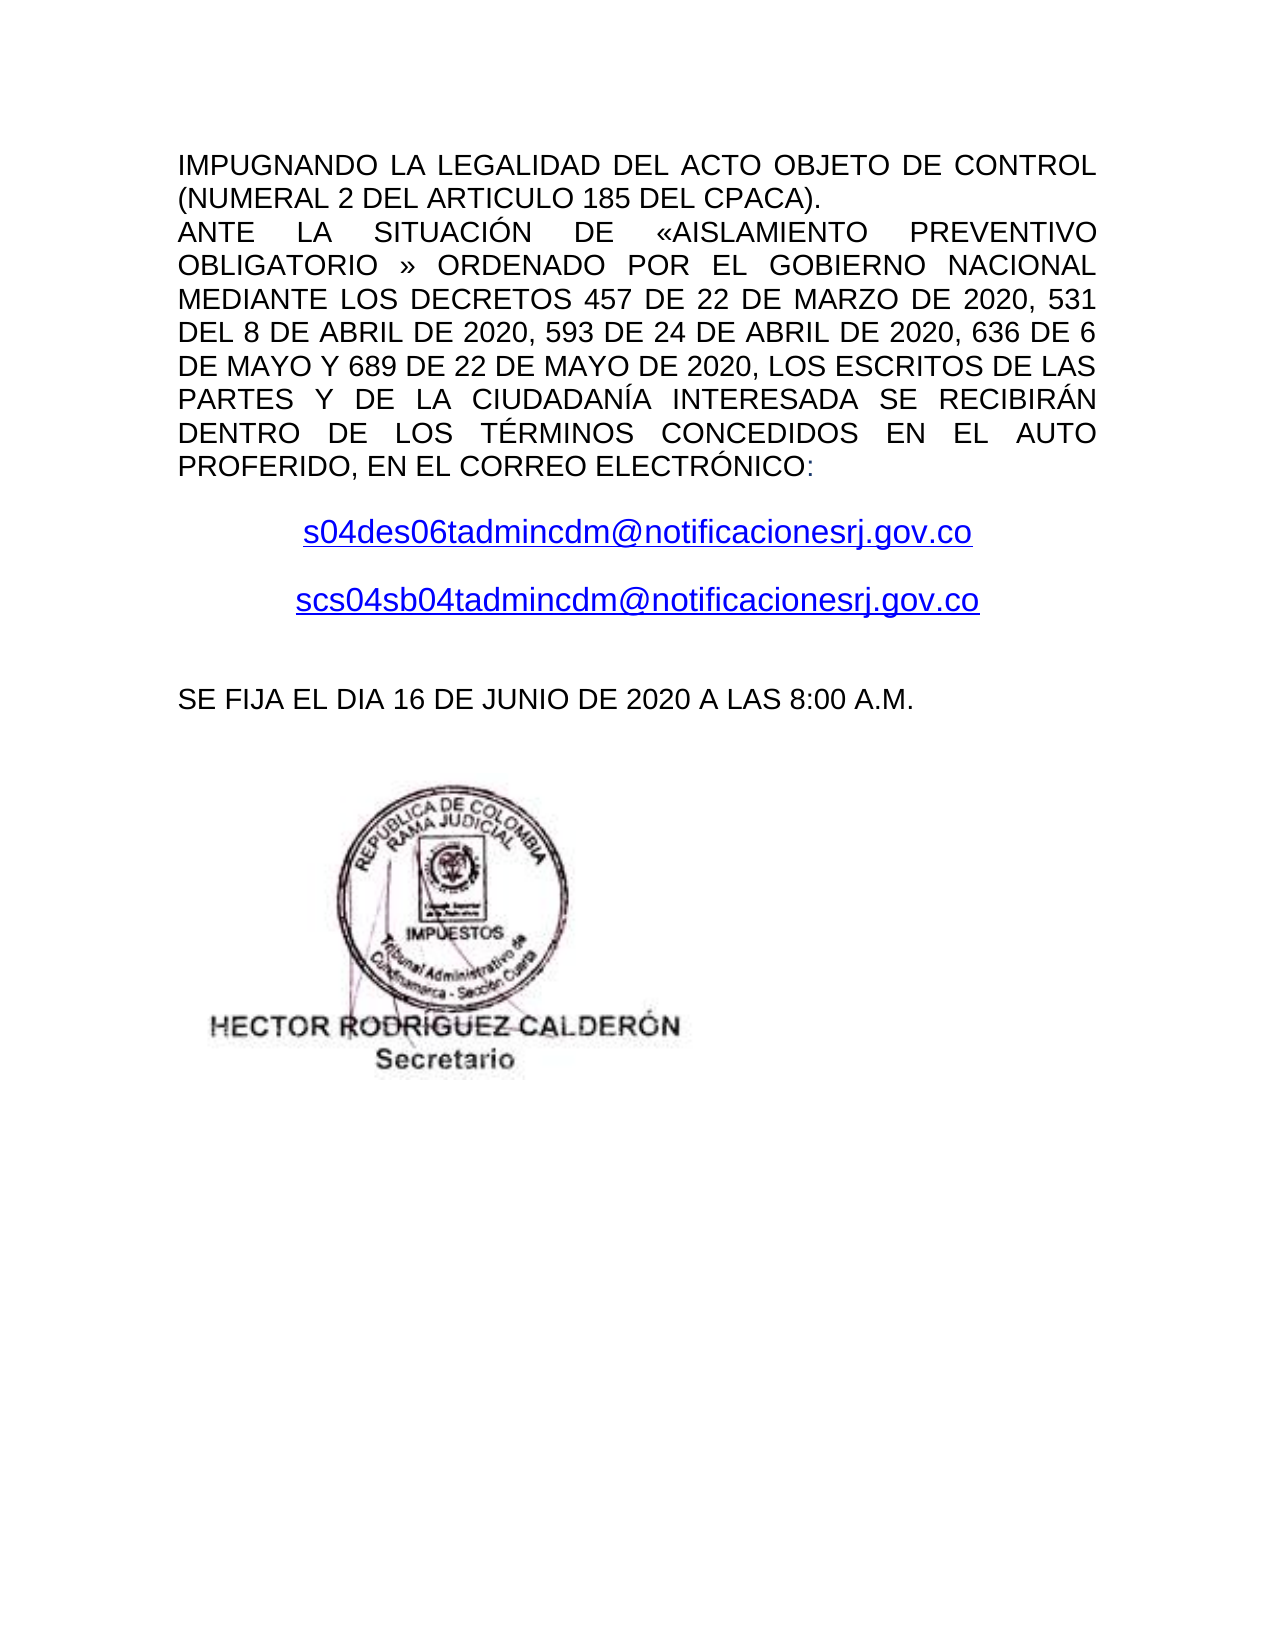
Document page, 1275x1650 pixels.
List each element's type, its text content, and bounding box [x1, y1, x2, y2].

text scs04sb04tadmincdm@notificacionesrj.gov.co [177, 580, 1098, 618]
text SE FIJA EL DIA 16 DE JUNIO DE 2020 A LAS 8:00 A.M. [177, 682, 1098, 716]
text ANTE LA SITUACIÓN DE «AISLAMIENTO PREVENTIVO OBLIGATORIO » ORDENADO POR EL GOBIERNO NACIONAL MEDIANTE LOS DECRETOS 457 DE 22 DE MARZO DE 2020, 531 DEL 8 DE ABRIL DE 2020, 593 DE 24 DE ABRIL DE 2020, 636 DE 6 DE MAYO Y 689 DE 22 DE MAYO DE 2020, LOS ESCRITOS DE LAS PARTES Y DE LA CIUDADANÍA INTERESADA SE RECIBIRÁN DENTRO DE LOS TÉRMINOS CONCEDIDOS EN EL AUTO PROFERIDO, EN EL CORREO ELECTRÓNICO: [177, 215, 1098, 483]
text s04des06tadmincdm@notificacionesrj.gov.co [177, 512, 1098, 551]
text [177, 148, 1098, 215]
picture [177, 773, 715, 1080]
